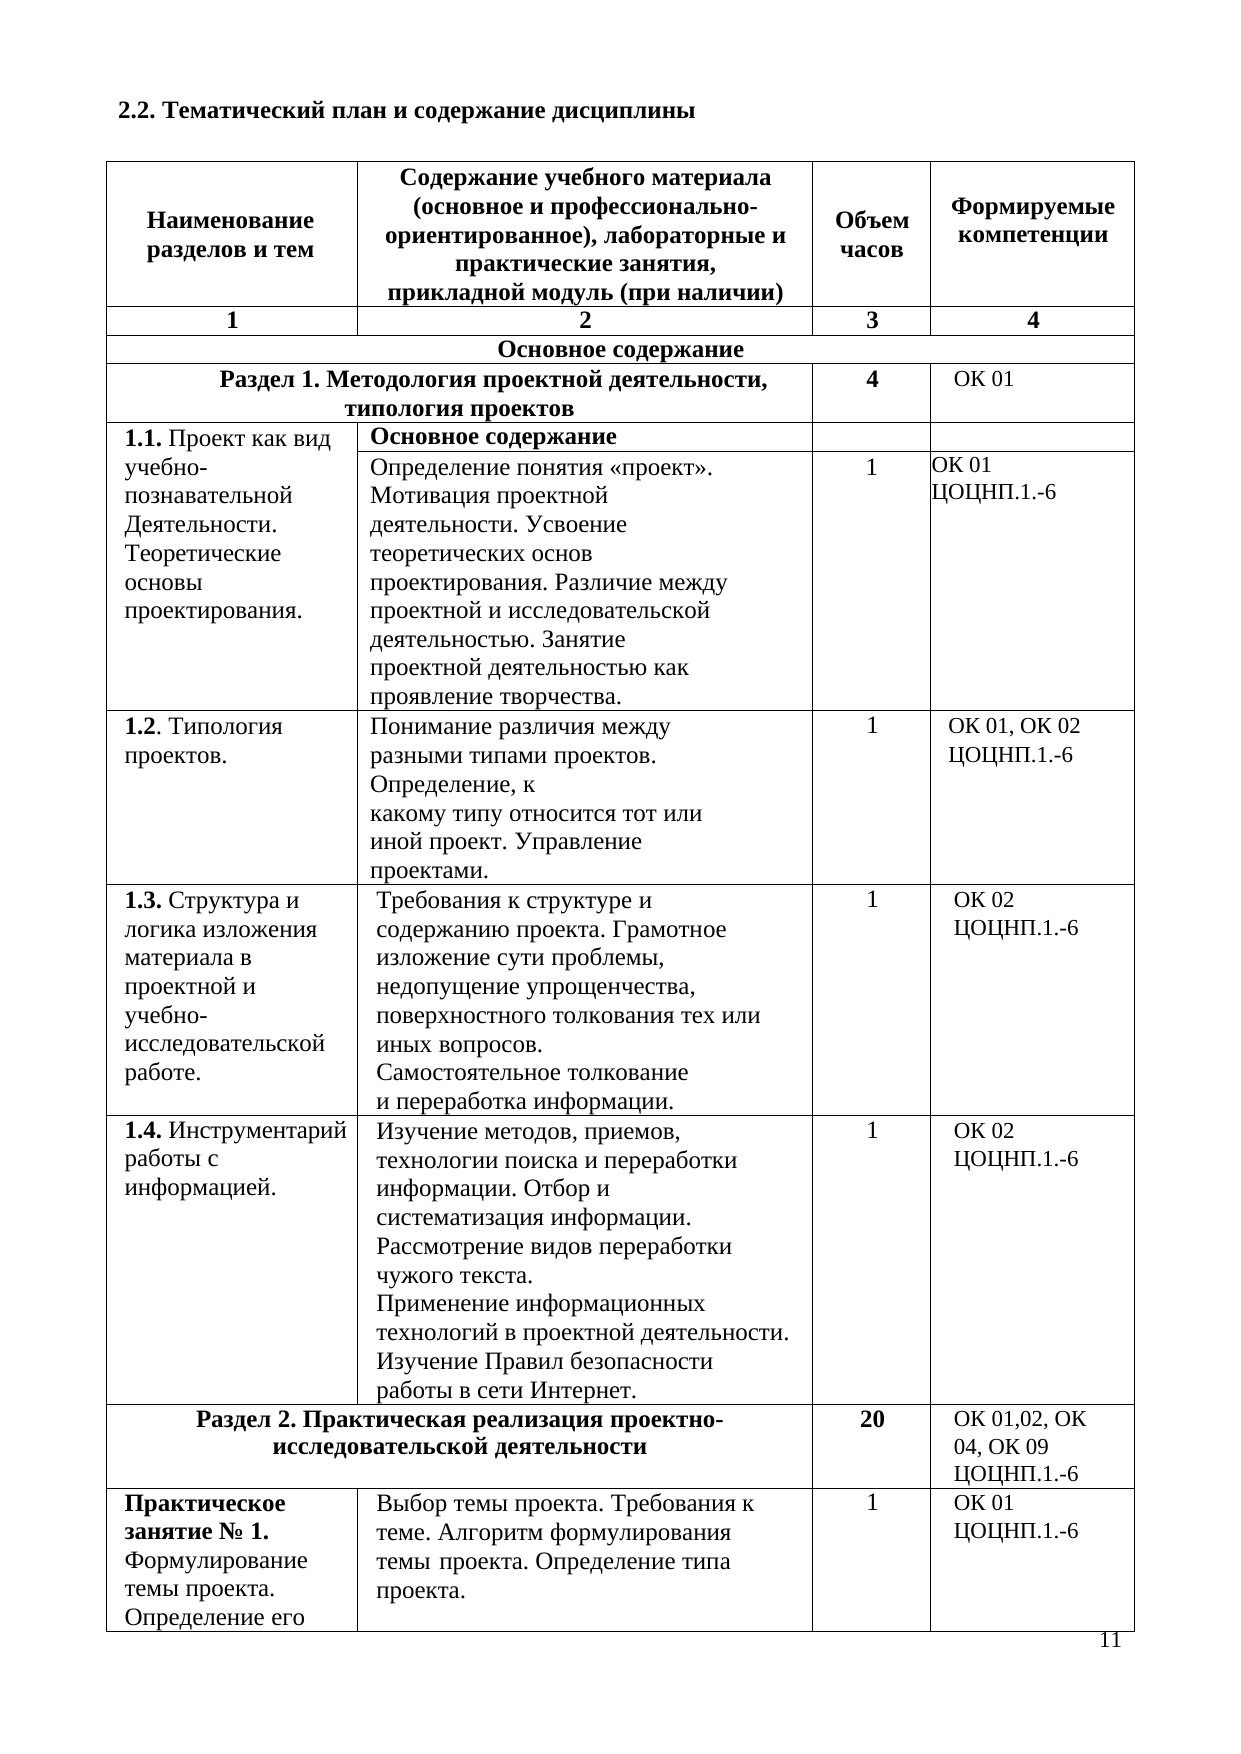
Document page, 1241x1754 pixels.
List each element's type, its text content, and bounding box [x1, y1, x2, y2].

table_cell ОК 01, ОК 02 ЦОЦНП.1.-6 [931, 711, 1134, 884]
table_cell 1.2. Типология проектов. [107, 711, 357, 884]
table_cell [931, 423, 1134, 451]
table_cell ОК 01 [931, 364, 1134, 422]
table_cell ОК 02 ЦОЦНП.1.-6 [931, 1116, 1134, 1403]
table_cell Основное содержание [107, 336, 1134, 363]
table_cell 3 [813, 307, 930, 335]
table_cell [358, 1489, 812, 1631]
table_header Наименование разделов и тем [107, 162, 357, 306]
table_cell 20 [813, 1405, 930, 1487]
table_cell [813, 423, 930, 451]
table_cell ОК 02 ЦОЦНП.1.-6 [931, 885, 1134, 1115]
table_header Содержание учебного материала (основное и профессионально- ориентированное), лабораторные и практические занятия, прикладной модуль (при наличии) [358, 162, 812, 306]
table_cell ОК 01 ЦОЦНП.1.-6 [931, 1489, 1134, 1631]
table_cell 1 [813, 452, 930, 710]
table_cell Изучение методов, приемов, технологии поиска и переработки информации. Отбор и систематизация информации. Рассмотрение видов переработки чужого текста. Применение информационных технологий в проектной деятельности. Изучение Правил безопасности работы в сети Интернет. [358, 1116, 812, 1403]
table_cell ОК 01,02, ОК 04, ОК 09 ЦОЦНП.1.-6 [931, 1405, 1134, 1487]
table_cell Определение понятия «проект». Мотивация проектной деятельности. Усвоение теоретических основ проектирования. Различие между проектной и исследовательской деятельностью. Занятие проектной деятельностью как проявление творчества. [358, 452, 812, 710]
table_cell Раздел 1. Методология проектной деятельности, типология проектов [107, 364, 812, 422]
table_cell 1 [813, 711, 930, 884]
table_cell 4 [931, 307, 1134, 335]
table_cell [107, 1489, 357, 1631]
table_cell 1 [813, 1489, 930, 1631]
table_cell 4 [813, 364, 930, 422]
table_cell 1.3. Структура и логика изложения материала в проектной и учебно- исследовательской работе. [107, 885, 357, 1115]
table_cell 1 [813, 1116, 930, 1403]
table_header Объем часов [813, 162, 930, 306]
table_cell 2 [358, 307, 812, 335]
table_cell 1.1. Проект как вид учебно- познавательной Деятельности. Теоретические основы проектирования. [107, 423, 357, 710]
table_header Формируемые компетенции [931, 162, 1134, 306]
table_cell 1.4. Инструментарий работы с информацией. [107, 1116, 357, 1403]
table_cell Основное содержание [358, 423, 812, 451]
table_cell 1 [813, 885, 930, 1115]
table_cell Понимание различия между разными типами проектов. Определение, к какому типу относится тот или иной проект. Управление проектами. [358, 711, 812, 884]
list Тематический план и содержание дисциплины [118, 95, 1217, 123]
table_cell Требования к структуре и содержанию проекта. Грамотное изложение сути проблемы, недопущение упрощенчества, поверхностного толкования тех или иных вопросов. Самостоятельное толкование и переработка информации. [358, 885, 812, 1115]
table_cell Раздел 2. Практическая реализация проектно- исследовательской деятельности [107, 1405, 812, 1487]
table_cell ОК 01 ЦОЦНП.1.-6 [931, 452, 1134, 710]
table_cell 1 [107, 307, 357, 335]
